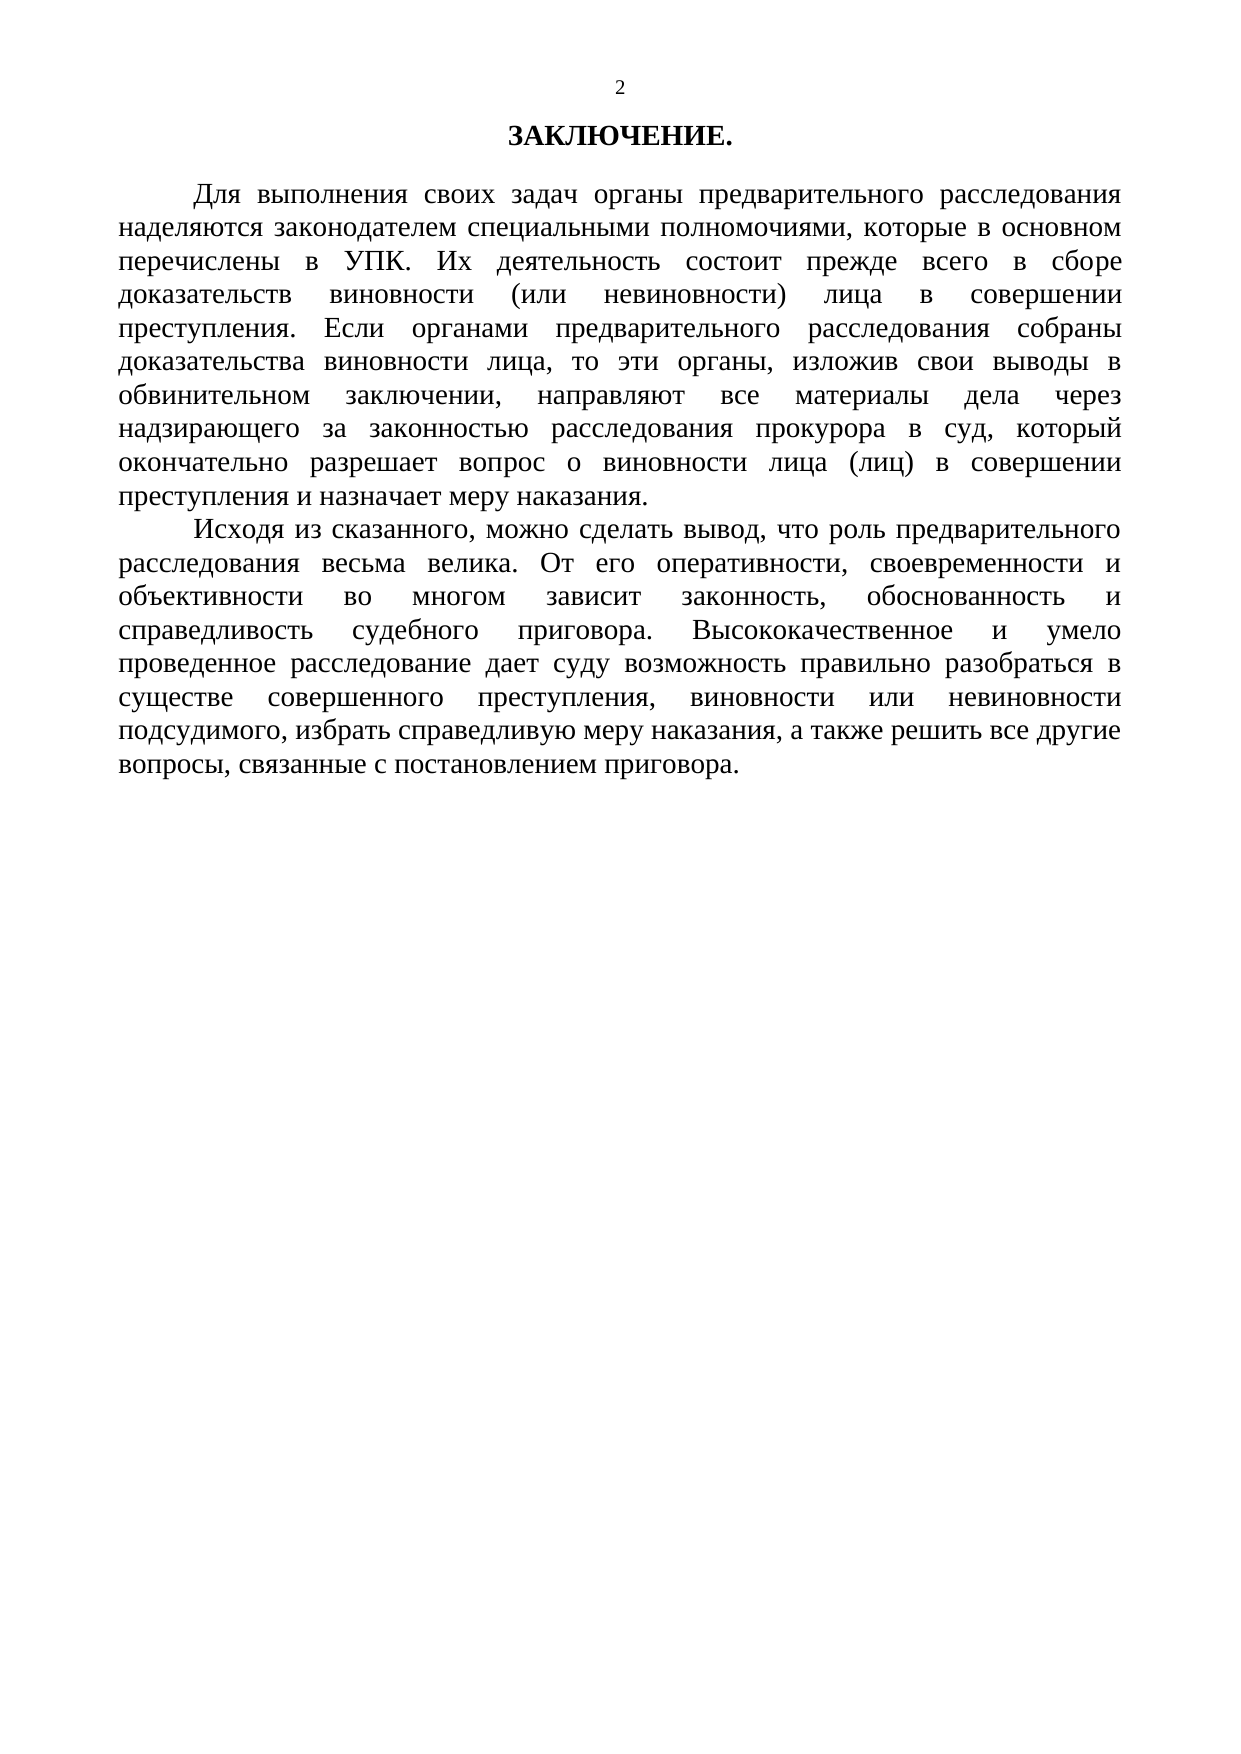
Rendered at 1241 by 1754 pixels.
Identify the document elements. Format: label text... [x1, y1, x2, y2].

subtitle ЗАКЛЮЧЕНИЕ. [118, 118, 1122, 152]
text Для выполнения своих задач органы предварительного расследования наделяются законодателем специальными полномочиями, которые в основном перечислены в УПК. Их деятельность состоит прежде всего в сборе доказательств виновности (или невиновности) лица в совершении преступления. Если органами предварительного расследования собраны доказательства виновности лица, то эти органы, изложив свои выводы в обвинительном заключении, направляют все материалы дела через надзирающего за законностью расследования прокурора в суд, который окончательно разрешает вопрос о виновности лица (лиц) в совершении преступления и назначает меру наказания. [118, 176, 1122, 511]
text Исходя из сказанного, можно сделать вывод, что роль предварительного расследования весьма велика. От его оперативности, своевременности и объективности во многом зависит законность, обоснованность и справедливость судебного приговора. Высококачественное и умело проведенное расследование дает суду возможность правильно разобраться в существе совершенного преступления, виновности или невиновности подсудимого, избрать справедливую меру наказания, а также решить все другие вопросы, связанные с постановлением приговора. [118, 511, 1122, 779]
